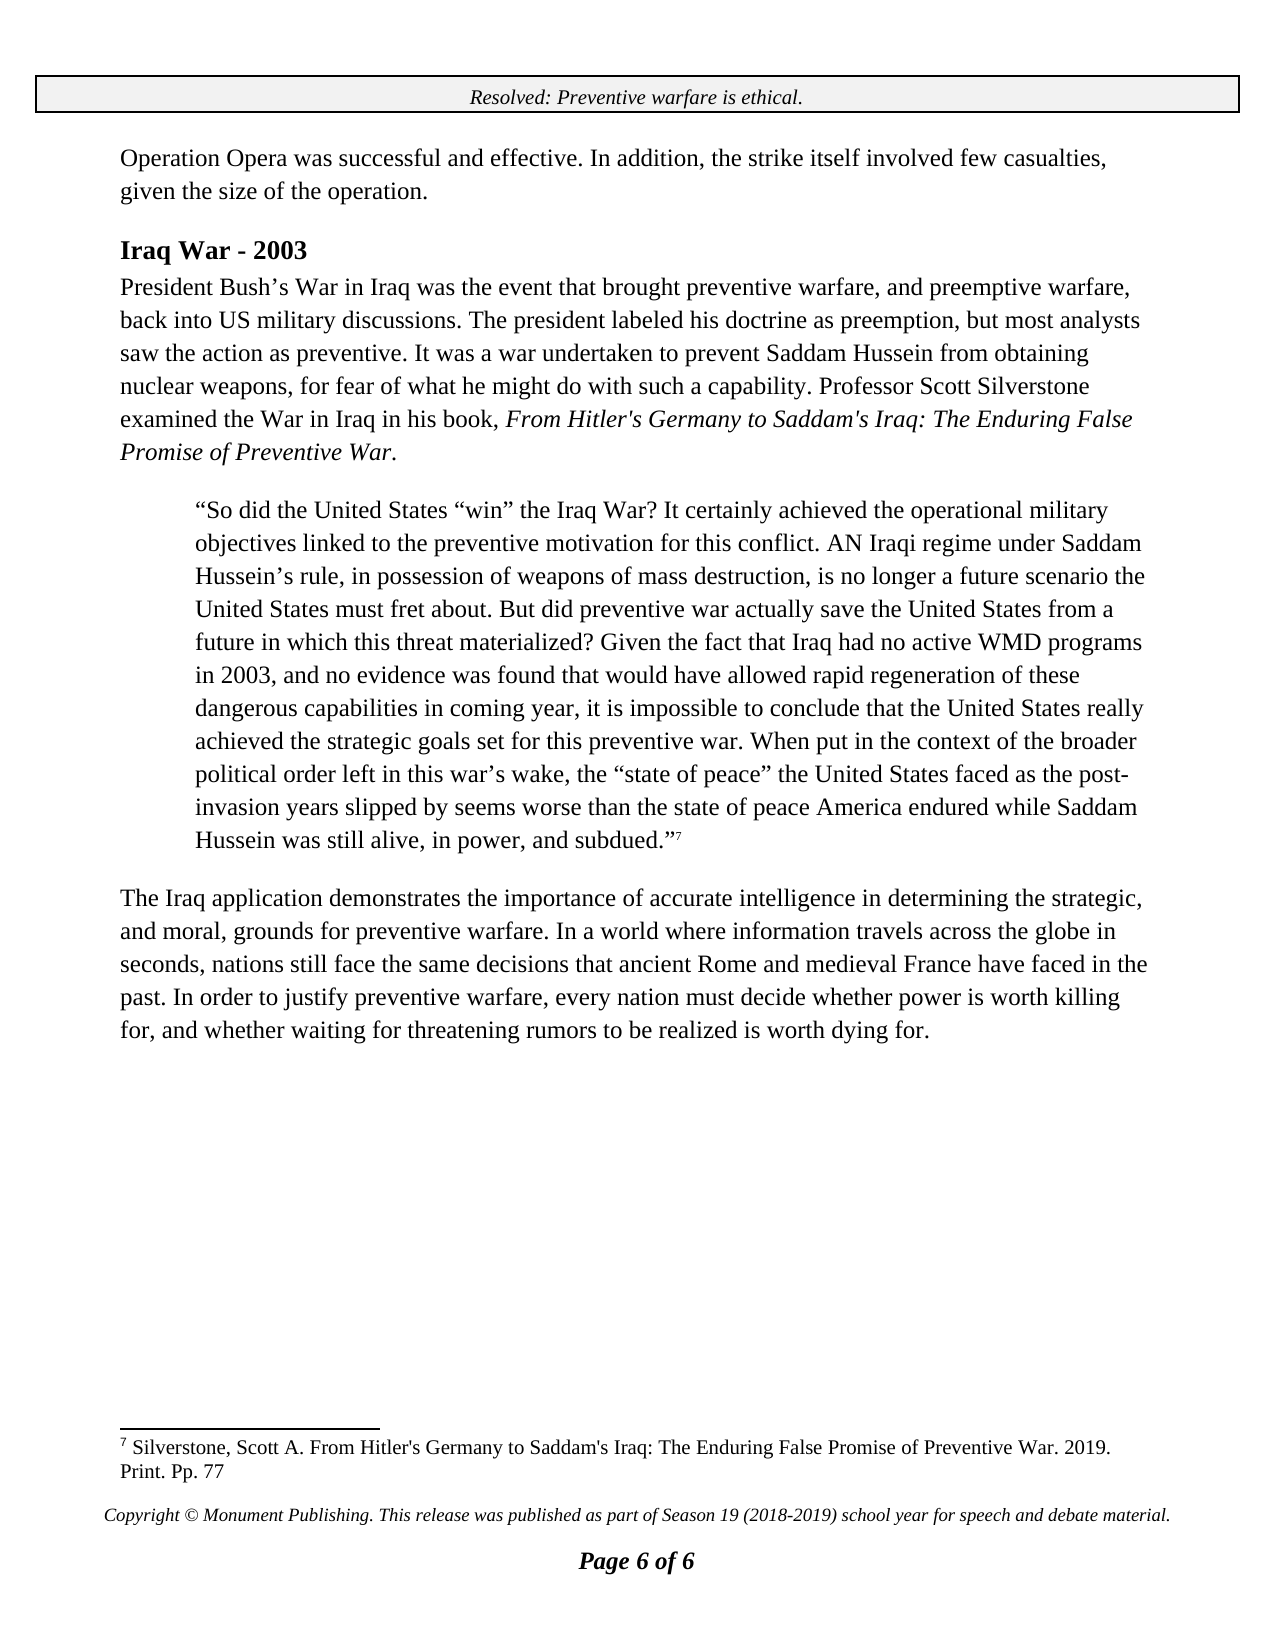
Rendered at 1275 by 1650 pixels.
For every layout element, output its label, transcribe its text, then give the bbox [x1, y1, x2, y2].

subtitle Iraq War - 2003 [120, 234, 1155, 266]
text Operation Opera was successful and effective. In addition, the strike itself involved few casualties, given the size of the operation. [120, 143, 1155, 205]
text The Iraq application demonstrates the importance of accurate intelligence in determining the strategic, and moral, grounds for preventive warfare. In a world where information travels across the globe in seconds, nations still face the same decisions that ancient Rome and medieval France have faced in the past. In order to justify preventive warfare, every nation must decide whether power is worth killing for, and whether waiting for threatening rumors to be realized is worth dying for. [120, 883, 1155, 1044]
text President Bush’s War in Iraq was the event that brought preventive warfare, and preemptive warfare, back into US military discussions. The president labeled his doctrine as preemption, but most analysts saw the action as preventive. It was a war undertaken to prevent Saddam Hussein from obtaining nuclear weapons, for fear of what he might do with such a capability. Professor Scott Silverstone examined the War in Iraq in his book, From Hitler's Germany to Saddam's Iraq: The Enduring False Promise of Preventive War. [120, 272, 1155, 466]
text “So did the United States “win” the Iraq War? It certainly achieved the operational military objectives linked to the preventive motivation for this conflict. AN Iraqi regime under Saddam Hussein’s rule, in possession of weapons of mass destruction, is no longer a future scenario the United States must fret about. But did preventive war actually save the United States from a future in which this threat materialized? Given the fact that Iraq had no active WMD programs in 2003, and no evidence was found that would have allowed rapid regeneration of these dangerous capabilities in coming year, it is impossible to conclude that the United States really achieved the strategic goals set for this preventive war. When put in the context of the broader political order left in this war’s wake, the “state of peace” the United States faced as the post-invasion years slipped by seems worse than the state of peace America endured while Saddam Hussein was still alive, in power, and subdued.” [195, 495, 1155, 854]
